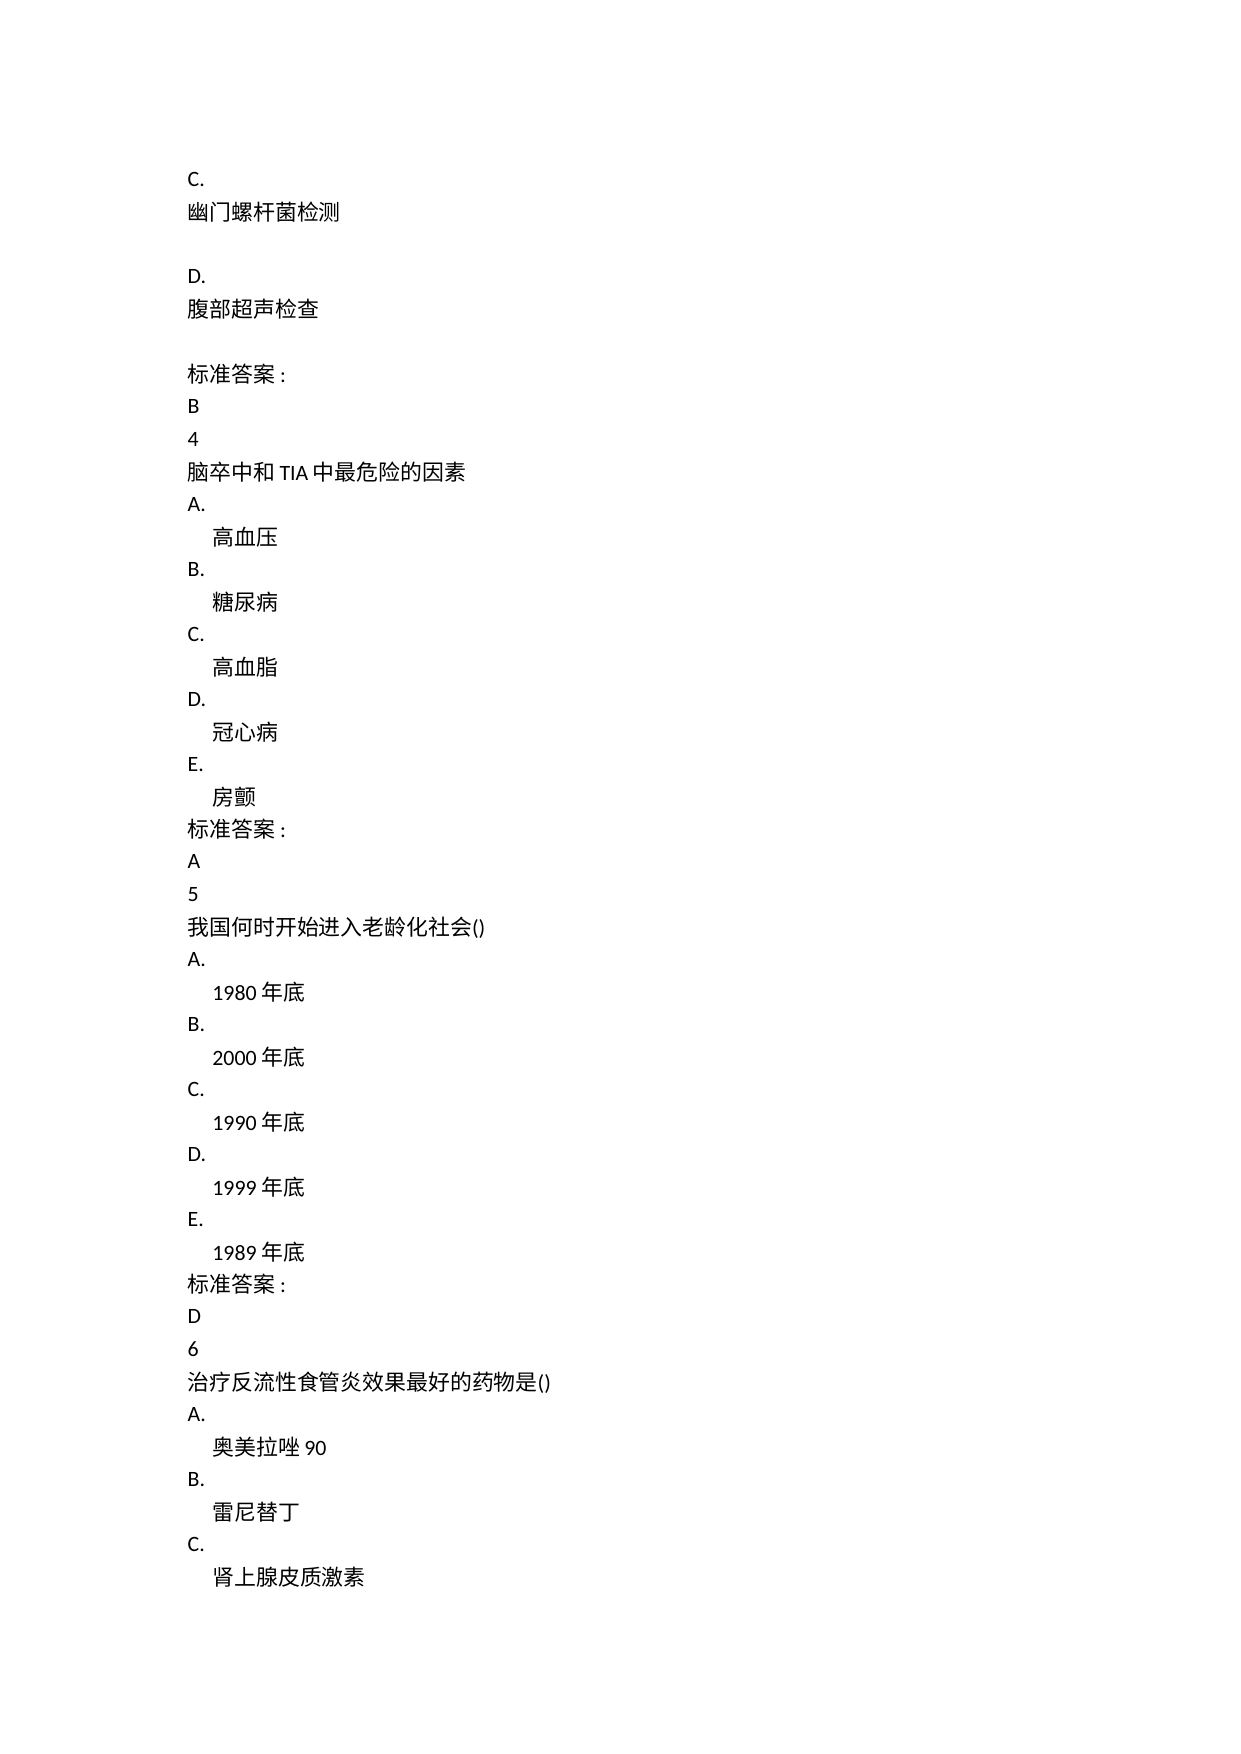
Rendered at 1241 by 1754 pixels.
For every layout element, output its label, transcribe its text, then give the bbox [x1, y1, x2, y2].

text B [187, 389, 1053, 422]
text A. [187, 942, 1053, 974]
text D [187, 1299, 1053, 1332]
text 标准答案 : [187, 1267, 1053, 1299]
text 我国何时开始进入老龄化社会() [187, 909, 1053, 942]
text 脑卒中和TIA中最危险的因素 [187, 454, 1053, 487]
text E. [187, 1202, 1053, 1234]
text B. [187, 1007, 1053, 1039]
text 治疗反流性食管炎效果最好的药物是() [187, 1364, 1053, 1397]
text 腹部超声检查 [187, 292, 1053, 324]
text B. [187, 552, 1053, 584]
text 幽门螺杆菌检测 [187, 194, 1053, 227]
text 冠心病 [187, 714, 1053, 747]
text C. [187, 162, 1053, 194]
text A. [187, 487, 1053, 519]
text 房颤 [187, 779, 1053, 812]
text 2000年底 [187, 1039, 1053, 1072]
text 1989年底 [187, 1234, 1053, 1267]
text 1999年底 [187, 1169, 1053, 1202]
text A [187, 844, 1053, 877]
text D. [187, 682, 1053, 714]
text D. [187, 259, 1053, 292]
text 标准答案 : [187, 812, 1053, 844]
text 6 [187, 1332, 1053, 1364]
text E. [187, 747, 1053, 779]
text C. [187, 1527, 1053, 1559]
text 5 [187, 877, 1053, 909]
text 糖尿病 [187, 584, 1053, 617]
text C. [187, 617, 1053, 649]
text 高血脂 [187, 649, 1053, 682]
text A. [187, 1397, 1053, 1429]
text 1980年底 [187, 974, 1053, 1007]
text B. [187, 1462, 1053, 1494]
text D. [187, 1137, 1053, 1169]
text 标准答案 : [187, 357, 1053, 389]
text 奥美拉唑90 [187, 1429, 1053, 1462]
text 肾上腺皮质激素 [187, 1559, 1053, 1592]
text 高血压 [187, 519, 1053, 552]
text 雷尼替丁 [187, 1494, 1053, 1527]
text 4 [187, 422, 1053, 454]
text C. [187, 1072, 1053, 1104]
text 1990年底 [187, 1104, 1053, 1137]
